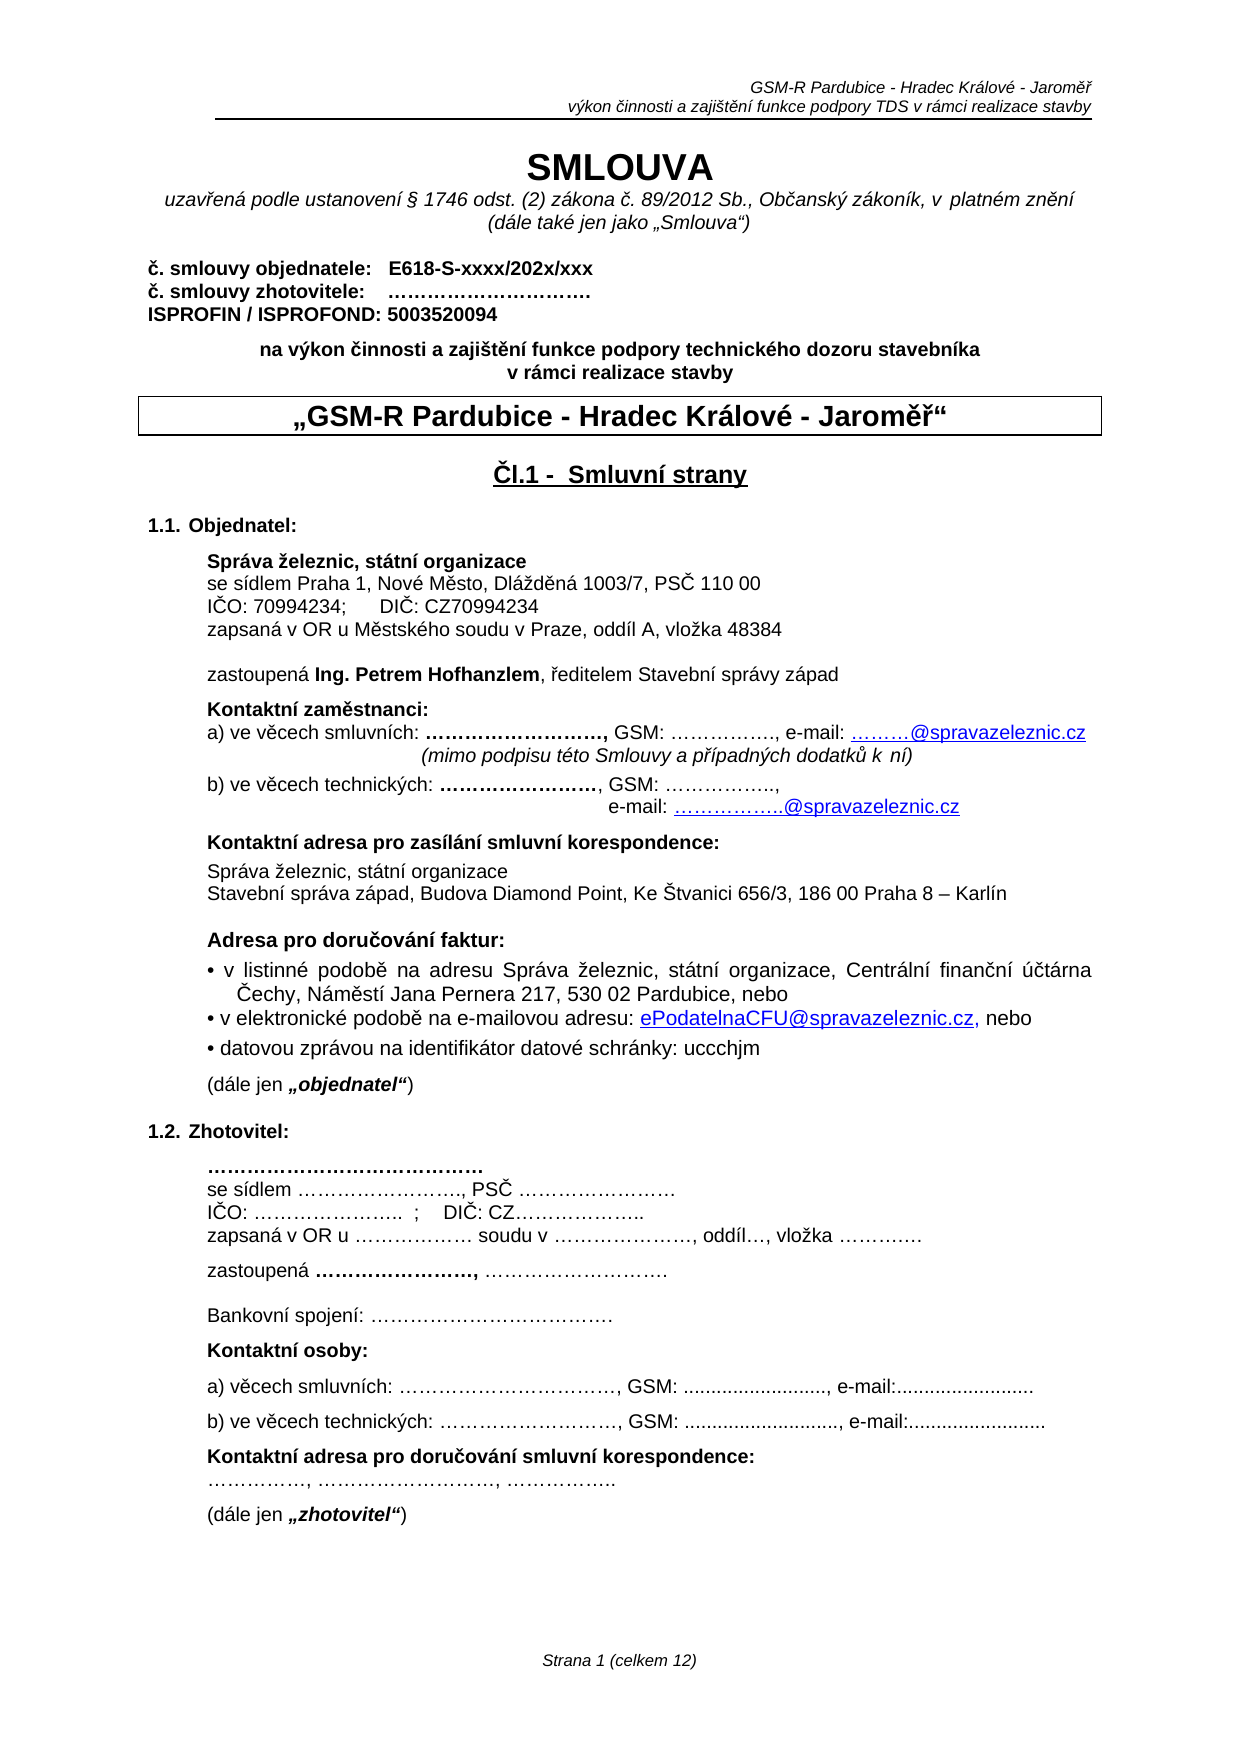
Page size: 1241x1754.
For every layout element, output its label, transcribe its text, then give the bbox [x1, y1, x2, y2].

text Kontaktní osoby: [207, 1339, 1092, 1362]
text se sídlem Praha 1, Nové Město, Dlážděná 1003/7, PSČ 110 00 [207, 572, 1092, 595]
text IČO: 70994234; DIČ: CZ70994234 [207, 595, 1092, 618]
text b) ve věcech technických: ……………………, GSM: …………….., e-mail: ……………..@spravazeleznic.cz [207, 773, 1092, 818]
text zapsaná v OR u ……………… soudu v …………………, oddíl…, vložka ……….… [207, 1223, 1092, 1246]
text se sídlem ……………………., PSČ …………………… [207, 1178, 1092, 1201]
text …………………………………… [207, 1155, 1092, 1178]
text zapsaná v OR u Městského soudu v Praze, oddíl A, vložka 48384 [207, 618, 1092, 640]
text (dále také jen jako „Smlouva“) [148, 211, 1092, 233]
subtitle Čl.1 - Smluvní strany [148, 461, 1092, 489]
text • v listinné podobě na adresu Správa železnic, státní organizace, Centrální finanční účtárna Čechy, Náměstí Jana Pernera 217, 530 02 Pardubice, nebo [207, 958, 1092, 1006]
text Kontaktní adresa pro zasílání smluvní korespondence: [207, 831, 1092, 853]
list Objednatel: [148, 514, 1092, 537]
text (dále jen „objednatel“) [207, 1072, 1092, 1095]
text IČO: ………………….. ; DIČ: CZ……………….. [207, 1201, 1092, 1223]
text (mimo podpisu této Smlouvy a případných dodatků k ní) [207, 744, 1092, 766]
text č. smlouvy objednatele: E618-S-xxxx/202x/xxx [148, 257, 1092, 280]
text Stavební správa západ, Budova Diamond Point, Ke Štvanici 656/3, 186 00 Praha 8 – Karlín [207, 882, 1092, 905]
text Bankovní spojení: ………………………………. [207, 1304, 1092, 1327]
text Správa železnic, státní organizace [207, 859, 1092, 882]
text č. smlouvy zhotovitele: …………………………. [148, 280, 1092, 303]
text zastoupená Ing. Petrem Hofhanzlem, ředitelem Stavební správy západ [207, 663, 1092, 686]
text • v elektronické podobě na e-mailovou adresu: ePodatelnaCFU@spravazeleznic.cz, nebo [207, 1006, 1092, 1030]
text ……………, ………………………, …………….. [207, 1468, 1092, 1490]
text zastoupená ……………………, ………………………. [207, 1259, 1092, 1281]
text a) věcech smluvních: ……………………………, GSM: .........................., e-mail:......................... [207, 1374, 1092, 1397]
text Adresa pro doručování faktur: [207, 928, 1092, 952]
text uzavřená podle ustanovení § 1746 odst. (2) zákona č. 89/2012 Sb., Občanský zákoník, v platném znění [148, 188, 1092, 211]
text Kontaktní zaměstnanci: [207, 698, 1092, 721]
list Zhotovitel: [148, 1120, 1092, 1143]
text v rámci realizace stavby [148, 361, 1092, 383]
text „GSM-R Pardubice - Hradec Králové - Jaroměř“ [139, 397, 1101, 434]
text SMLOUVA [148, 145, 1092, 188]
text na výkon činnosti a zajištění funkce podpory technického dozoru stavebníka [148, 338, 1092, 361]
text • datovou zprávou na identifikátor datové schránky: uccchjm [207, 1036, 1092, 1060]
text Správa železnic, státní organizace [207, 549, 1092, 572]
text b) ve věcech technických: ………………………, GSM: ............................, e-mail:......................... [207, 1410, 1092, 1432]
text a) ve věcech smluvních: ………………………, GSM: ……………., e-mail: ………@spravazeleznic.cz [207, 721, 1092, 744]
text (dále jen „zhotovitel“) [207, 1503, 1092, 1526]
text Kontaktní adresa pro doručování smluvní korespondence: [207, 1445, 1092, 1468]
text ISPROFIN / ISPROFOND: 5003520094 [148, 303, 1092, 325]
